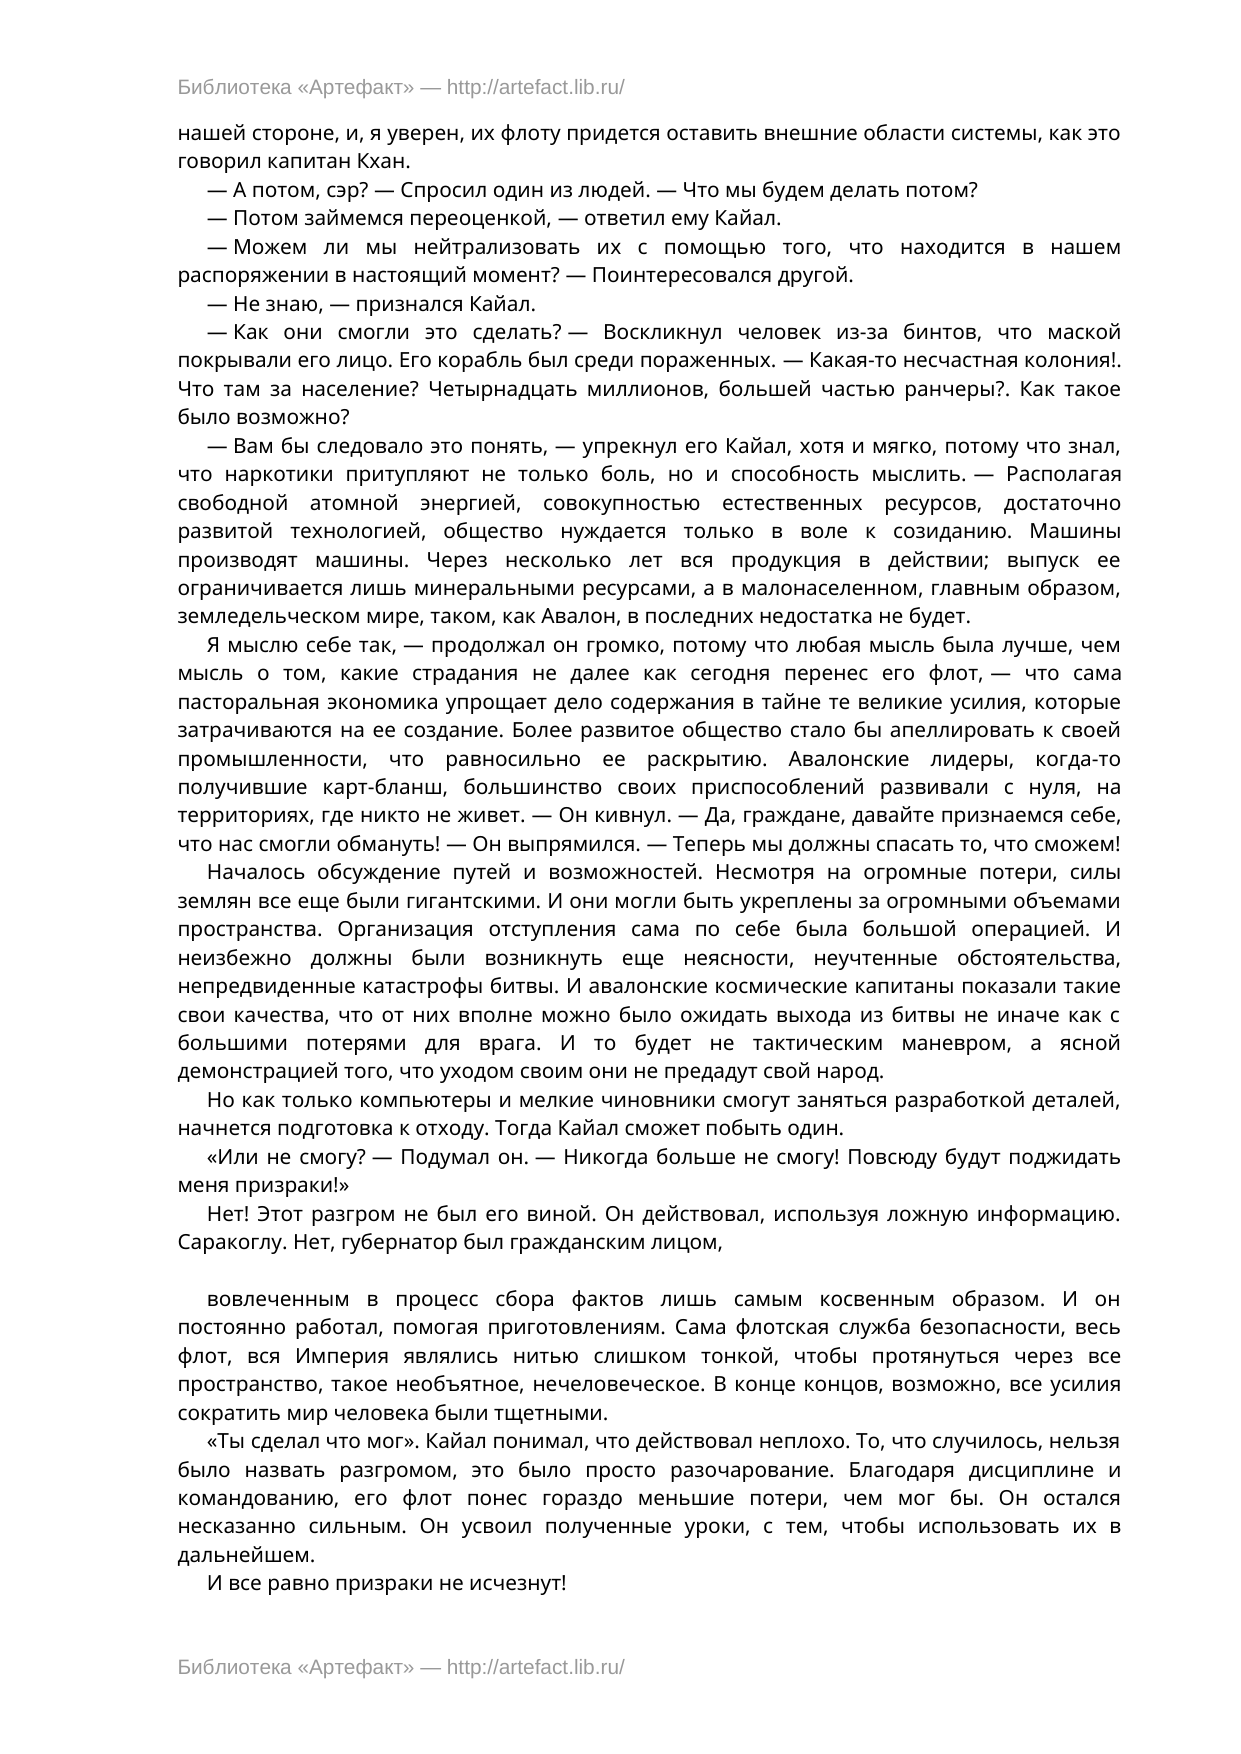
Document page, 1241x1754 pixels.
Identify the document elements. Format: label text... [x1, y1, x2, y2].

text Я мыслю себе так, — продолжал он громко, потому что любая мысль была лучше, чем мысль о том, какие страдания не далее как сегодня перенес его флот, — что сама пасторальная экономика упрощает дело содержания в тайне те великие усилия, которые затрачиваются на ее создание. Более развитое общество стало бы апеллировать к своей промышленности, что равносильно ее раскрытию. Авалонские лидеры, когда-то получившие карт-бланш, большинство своих приспособлений развивали с нуля, на территориях, где никто не живет. — Он кивнул. — Да, граждане, давайте признаемся себе, что нас смогли обмануть! — Он выпрямился. — Теперь мы должны спасать то, что сможем! [177, 630, 1122, 857]
text Началось обсуждение путей и возможностей. Несмотря на огромные потери, силы землян все еще были гигантскими. И они могли быть укреплены за огромными объемами пространства. Организация отступления сама по себе была большой операцией. И неизбежно должны были возникнуть еще неясности, неучтенные обстоятельства, непредвиденные катастрофы битвы. И авалонские космические капитаны показали такие свои качества, что от них вполне можно было ожидать выхода из битвы не иначе как с большими потерями для врага. И то будет не тактическим маневром, а ясной демонстрацией того, что уходом своим они не предадут свой народ. [177, 857, 1122, 1085]
text Но как только компьютеры и мелкие чиновники смогут заняться разработкой деталей, начнется подготовка к отходу. Тогда Кайал сможет побыть один. [177, 1085, 1122, 1142]
text «Ты сделал что мог». Кайал понимал, что действовал неплохо. То, что случилось, нельзя было назвать разгромом, это было просто разочарование. Благодаря дисциплине и командованию, его флот понес гораздо меньшие потери, чем мог бы. Он остался несказанно сильным. Он усвоил полученные уроки, с тем, чтобы использовать их в дальнейшем. [177, 1426, 1122, 1568]
text — Как они смогли это сделать? — Воскликнул человек из-за бинтов, что маской покрывали его лицо. Его корабль был среди пораженных. — Какая-то несчастная колония!. Что там за население? Четырнадцать миллионов, большей частью ранчеры?. Как такое было возможно? [177, 317, 1122, 431]
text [177, 118, 1122, 175]
text — Можем ли мы нейтрализовать их с помощью того, что находится в нашем распоряжении в настоящий момент? — Поинтересовался другой. [177, 232, 1122, 289]
text — Не знаю, — признался Кайал. [177, 289, 1122, 317]
text «Или не смогу? — Подумал он. — Никогда больше не смогу! Повсюду будут поджидать меня призраки!» [177, 1142, 1122, 1199]
text — А потом, сэр? — Спросил один из людей. — Что мы будем делать потом? [177, 175, 1122, 203]
text — Вам бы следовало это понять, — упрекнул его Кайал, хотя и мягко, потому что знал, что наркотики притупляют не только боль, но и способность мыслить. — Располагая свободной атомной энергией, совокупностью естественных ресурсов, достаточно развитой технологией, общество нуждается только в воле к созиданию. Машины производят машины. Через несколько лет вся продукция в действии; выпуск ее ограничивается лишь минеральными ресурсами, а в малонаселенном, главным образом, земледельческом мире, таком, как Авалон, в последних недостатка не будет. [177, 431, 1122, 630]
text вовлеченным в процесс сбора фактов лишь самым косвенным образом. И он постоянно работал, помогая приготовлениям. Сама флотская служба безопасности, весь флот, вся Империя являлись нитью слишком тонкой, чтобы протянуться через все пространство, такое необъятное, нечеловеческое. В конце концов, возможно, все усилия сократить мир человека были тщетными. [177, 1284, 1122, 1426]
text Нет! Этот разгром не был его виной. Он действовал, используя ложную информацию. Саракоглу. Нет, губернатор был гражданским лицом, [177, 1199, 1122, 1256]
text — Потом займемся переоценкой, — ответил ему Кайал. [177, 203, 1122, 232]
text И все равно призраки не исчезнут! [177, 1568, 1122, 1597]
